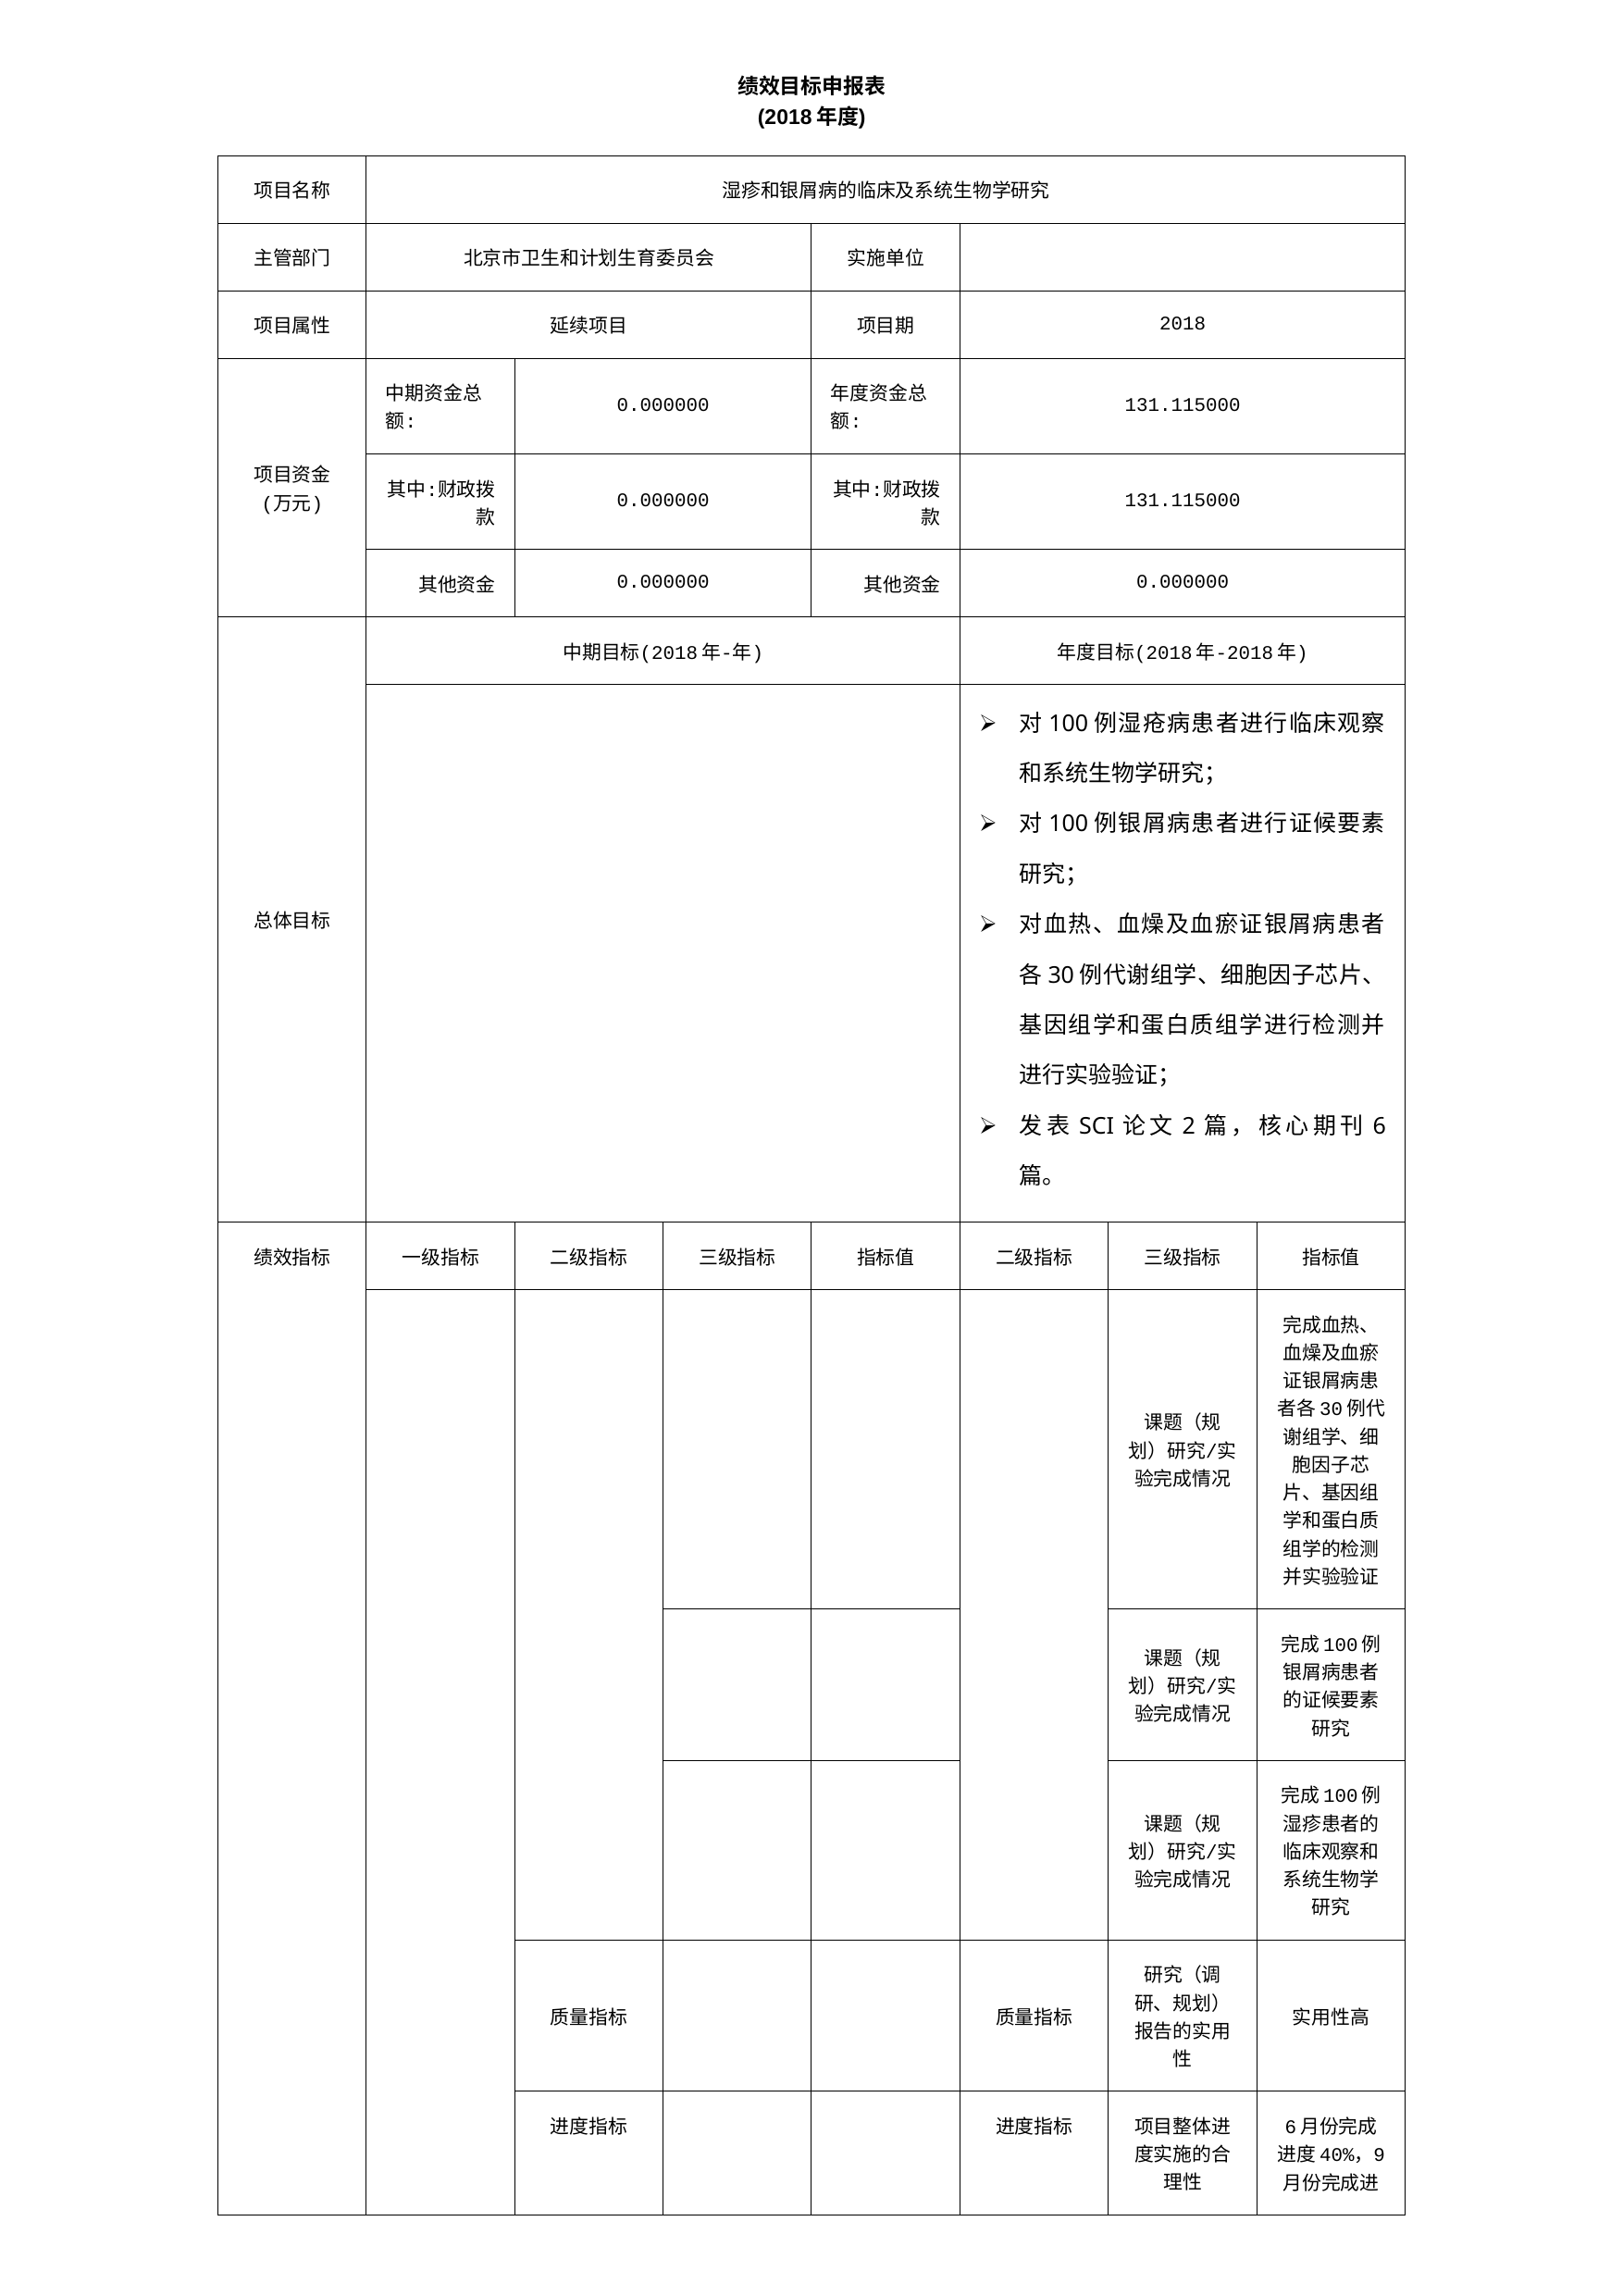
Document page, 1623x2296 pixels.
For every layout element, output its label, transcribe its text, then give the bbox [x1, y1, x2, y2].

table_cell [812, 1761, 960, 1940]
table_header 项目名称 [218, 156, 365, 223]
table_cell 其他资金 [366, 550, 514, 616]
text (2018年度) [69, 100, 1554, 130]
table_cell 延续项目 [366, 292, 811, 358]
text 绩效目标申报表 [69, 69, 1554, 100]
table_cell [663, 1941, 811, 2091]
table_cell [366, 1290, 514, 2215]
table_cell 主管部门 [218, 224, 365, 291]
table_cell 其他资金 [812, 550, 960, 616]
table_cell [663, 1290, 811, 1608]
table_cell 年度资金总额: [812, 359, 960, 453]
table_cell 指标值 [812, 1222, 960, 1289]
table_cell 一级指标 [366, 1222, 514, 1289]
table_cell [366, 685, 960, 1222]
table_cell 项目属性 [218, 292, 365, 358]
table_cell [663, 2091, 811, 2215]
table_cell 131.115000 [960, 359, 1405, 453]
table_cell [663, 1609, 811, 1760]
table_cell 三级指标 [663, 1222, 811, 1289]
table_cell 项目整体进度实施的合理性 [1109, 2091, 1257, 2215]
table_cell 实用性高 [1258, 1941, 1405, 2091]
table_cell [1258, 2091, 1405, 2215]
table_cell 质量指标 [960, 1941, 1108, 2091]
table_cell 课题（规划）研究/实验完成情况 [1109, 1761, 1257, 1940]
table_cell 三级指标 [1109, 1222, 1257, 1289]
table_cell 进度指标 [515, 2091, 663, 2215]
table_cell 0.000000 [960, 550, 1405, 616]
table_cell 131.115000 [960, 454, 1405, 549]
table_cell [960, 224, 1405, 291]
table_cell 完成100例银屑病患者的证候要素研究 [1258, 1609, 1405, 1760]
table_cell 项目期 [812, 292, 960, 358]
table_cell 二级指标 [515, 1222, 663, 1289]
table_cell [812, 1609, 960, 1760]
table_cell 其中:财政拨款 [812, 454, 960, 549]
table_cell [812, 2091, 960, 2215]
table_cell 总体目标 [218, 617, 365, 1222]
table_cell 北京市卫生和计划生育委员会 [366, 224, 811, 291]
table_header 湿疹和银屑病的临床及系统生物学研究 [366, 156, 1405, 223]
table_cell 绩效指标 [218, 1222, 365, 2215]
table_cell 0.000000 [515, 550, 811, 616]
table_cell 进度指标 [960, 2091, 1108, 2215]
table_cell 项目资金 (万元) [218, 359, 365, 616]
table_cell 质量指标 [515, 1941, 663, 2091]
table_cell 完成血热、血燥及血瘀证银屑病患者各30例代谢组学、细胞因子芯片、基因组学和蛋白质组学的检测并实验验证 [1258, 1290, 1405, 1608]
table_cell 二级指标 [960, 1222, 1108, 1289]
table_cell 对100例湿疮病患者进行临床观察和系统生物学研究； 对100例银屑病患者进行证候要素研究； 对血热、血燥及血瘀证银屑病患者各30例代谢组学、细胞因子芯片、基因组学和蛋白质组学进行检测并进行实验验证； 发表SCI论文2篇，核心期刊6篇。 [960, 685, 1405, 1222]
table_cell 其中:财政拨款 [366, 454, 514, 549]
table_cell 课题（规划）研究/实验完成情况 [1109, 1609, 1257, 1760]
table_cell [515, 1290, 663, 1940]
table_cell 完成100例湿疹患者的临床观察和系统生物学研究 [1258, 1761, 1405, 1940]
table_cell 0.000000 [515, 454, 811, 549]
table_cell 0.000000 [515, 359, 811, 453]
table_cell 中期目标(2018年-年) [366, 617, 960, 684]
table_cell 课题（规划）研究/实验完成情况 [1109, 1290, 1257, 1608]
table_cell 年度目标(2018年-2018年) [960, 617, 1405, 684]
table_cell [663, 1761, 811, 1940]
table_cell 2018 [960, 292, 1405, 358]
table_cell [812, 1290, 960, 1608]
table_cell 中期资金总额: [366, 359, 514, 453]
table_cell 研究（调研、规划）报告的实用性 [1109, 1941, 1257, 2091]
table_cell [960, 1290, 1108, 1940]
table_cell 实施单位 [812, 224, 960, 291]
table_cell [812, 1941, 960, 2091]
table_cell 指标值 [1258, 1222, 1405, 1289]
